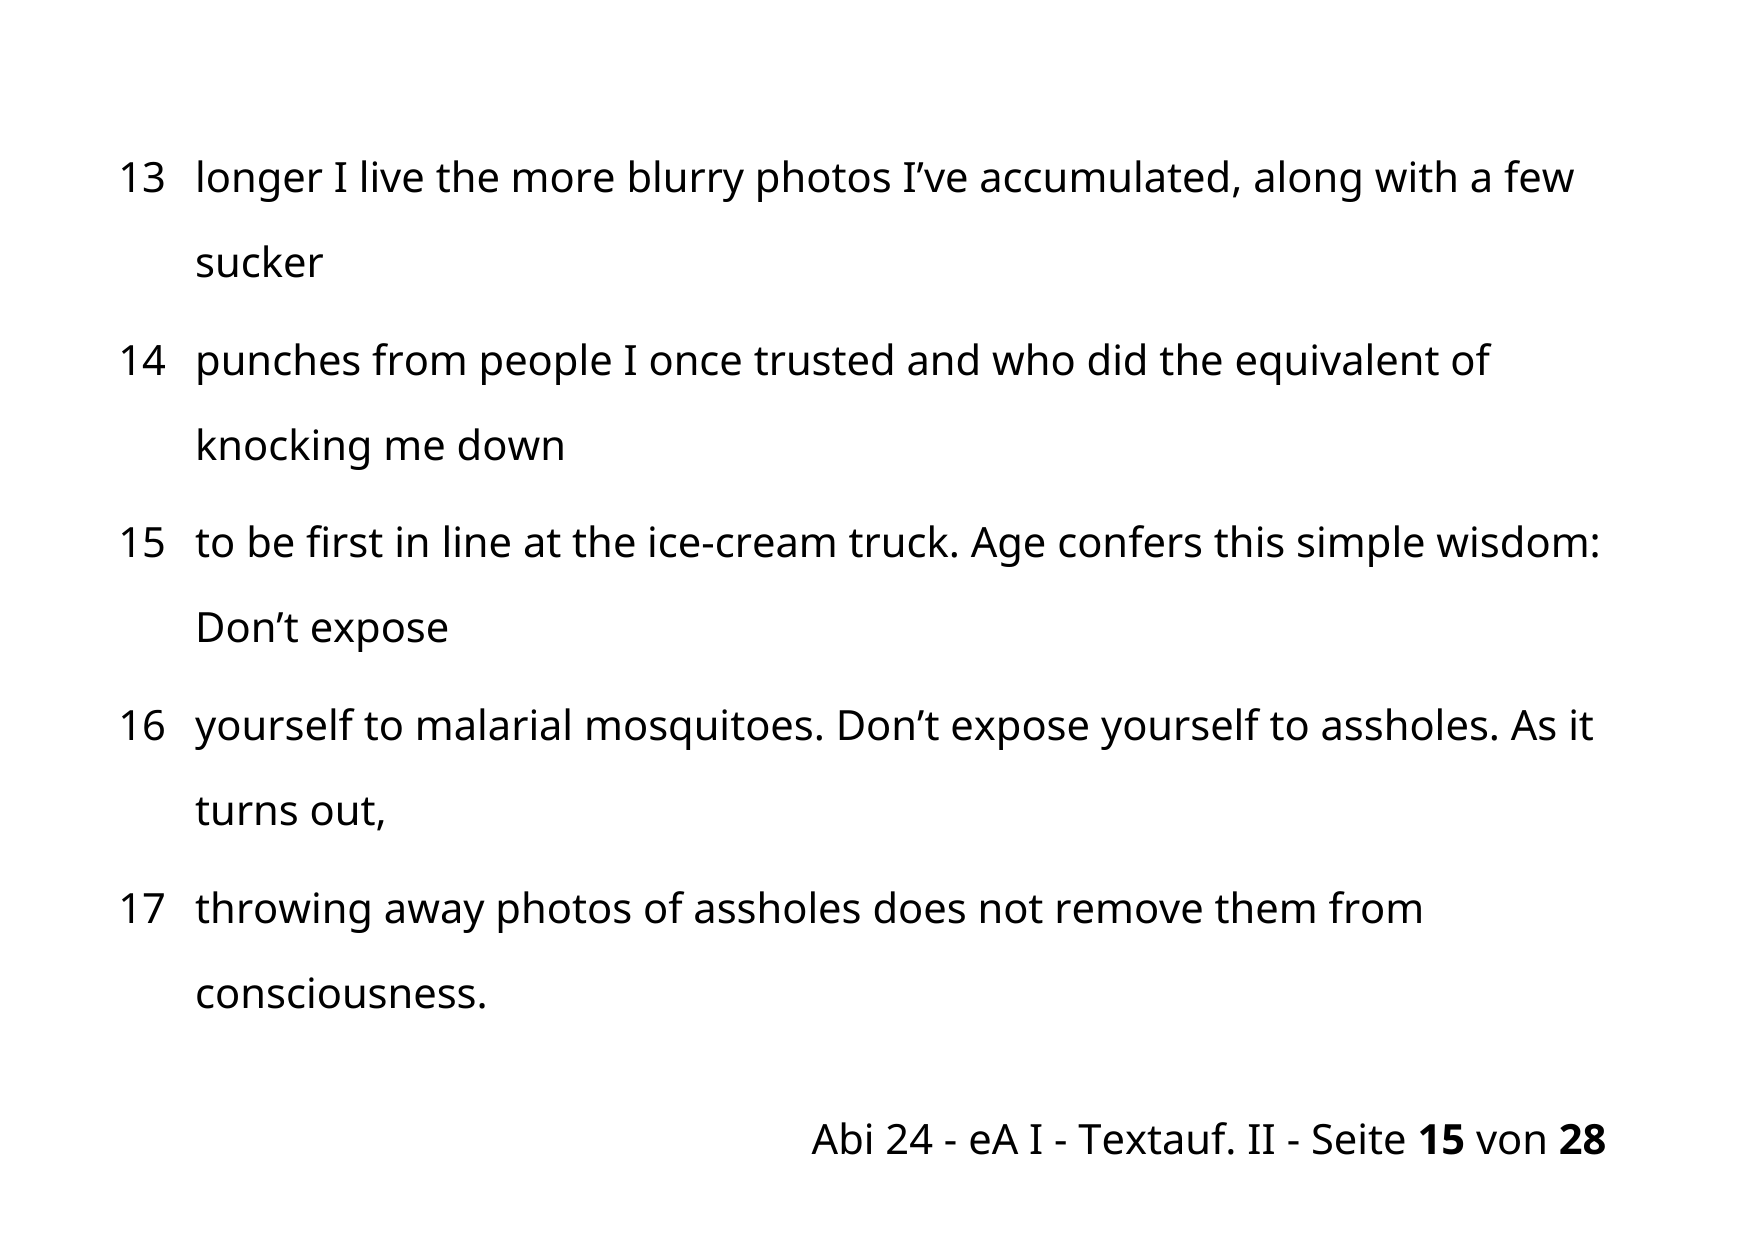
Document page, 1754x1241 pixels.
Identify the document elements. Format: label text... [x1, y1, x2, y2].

list 13 longer I live the more blurry photos I’ve accumulated, along with a few sucker [118, 148, 1606, 289]
list 15 to be first in line at the ice-cream truck. Age confers this simple wisdom: Don’t expose [118, 513, 1606, 655]
list 14 punches from people I once trusted and who did the equivalent of knocking me down [118, 330, 1606, 472]
list 17 throwing away photos of assholes does not remove them from consciousness. [118, 878, 1606, 1020]
list 16 yourself to malarial mosquitoes. Don’t expose yourself to assholes. As it turns out, [118, 696, 1606, 838]
